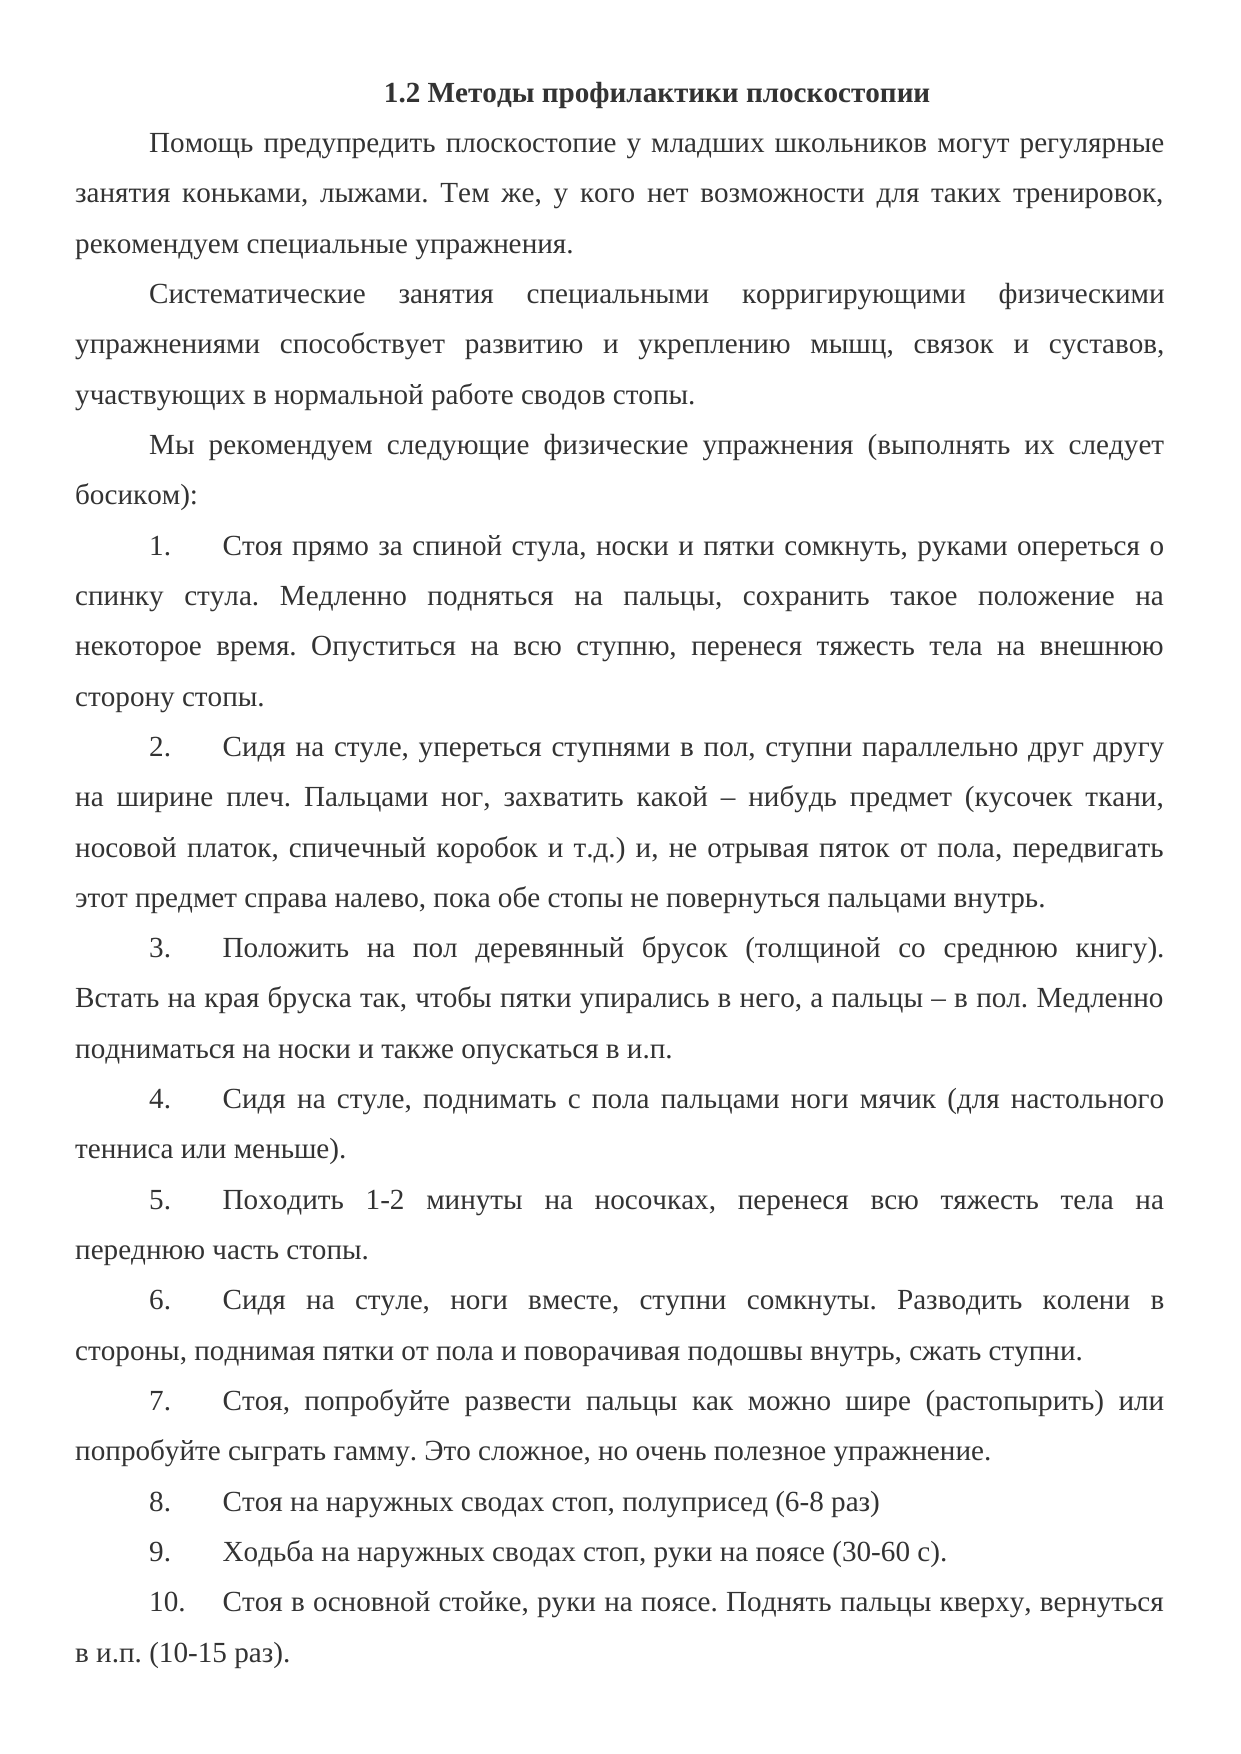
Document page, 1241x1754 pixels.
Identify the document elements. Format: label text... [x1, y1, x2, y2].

list Стоя, попробуйте развести пальцы как можно шире (растопырить) или попробуйте сыграть гамму. Это сложное, но очень полезное упражнение. [75, 1383, 1165, 1467]
text Систематические занятия специальными корригирующими физическими упражнениями способствует развитию и укреплению мышц, связок и суставов, участвующих в нормальной работе сводов стопы. [75, 276, 1165, 410]
text Мы рекомендуем следующие физические упражнения (выполнять их следует босиком): [75, 427, 1165, 511]
list Сидя на стуле, упереться ступнями в пол, ступни параллельно друг другу на ширине плеч. Пальцами ног, захватить какой – нибудь предмет (кусочек ткани, носовой платок, спичечный коробок и т.д.) и, не отрывая пяток от пола, передвигать этот предмет справа налево, пока обе стопы не повернуться пальцами внутрь. [75, 729, 1165, 913]
list Сидя на стуле, ноги вместе, ступни сомкнуты. Разводить колени в стороны, поднимая пятки от пола и поворачивая подошвы внутрь, сжать ступни. [75, 1282, 1165, 1366]
list Ходьба на наружных сводах стоп, руки на поясе (30-60 с). [75, 1534, 1165, 1568]
list Походить 1-2 минуты на носочках, перенеся всю тяжесть тела на переднюю часть стопы. [75, 1182, 1165, 1266]
list Стоя прямо за спиной стула, носки и пятки сомкнуть, руками опереться о спинку стула. Медленно подняться на пальцы, сохранить такое положение на некоторое время. Опуститься на всю ступню, перенеся тяжесть тела на внешнюю сторону стопы. [75, 528, 1165, 712]
list Стоя на наружных сводах стоп, полуприсед (6-8 раз) [75, 1484, 1165, 1517]
text Помощь предупредить плоскостопие у младших школьников могут регулярные занятия коньками, лыжами. Тем же, у кого нет возможности для таких тренировок, рекомендуем специальные упражнения. [75, 125, 1165, 259]
list Сидя на стуле, поднимать с пола пальцами ноги мячик (для настольного тенниса или меньше). [75, 1081, 1165, 1165]
list Положить на пол деревянный брусок (толщиной со среднюю книгу). Встать на края бруска так, чтобы пятки упирались в него, а пальцы – в пол. Медленно подниматься на носки и также опускаться в и.п. [75, 930, 1165, 1064]
list Стоя в основной стойке, руки на поясе. Поднять пальцы кверху, вернуться в и.п. (10-15 раз). [75, 1584, 1165, 1668]
text 1.2 Методы профилактики плоскостопии [75, 75, 1165, 108]
